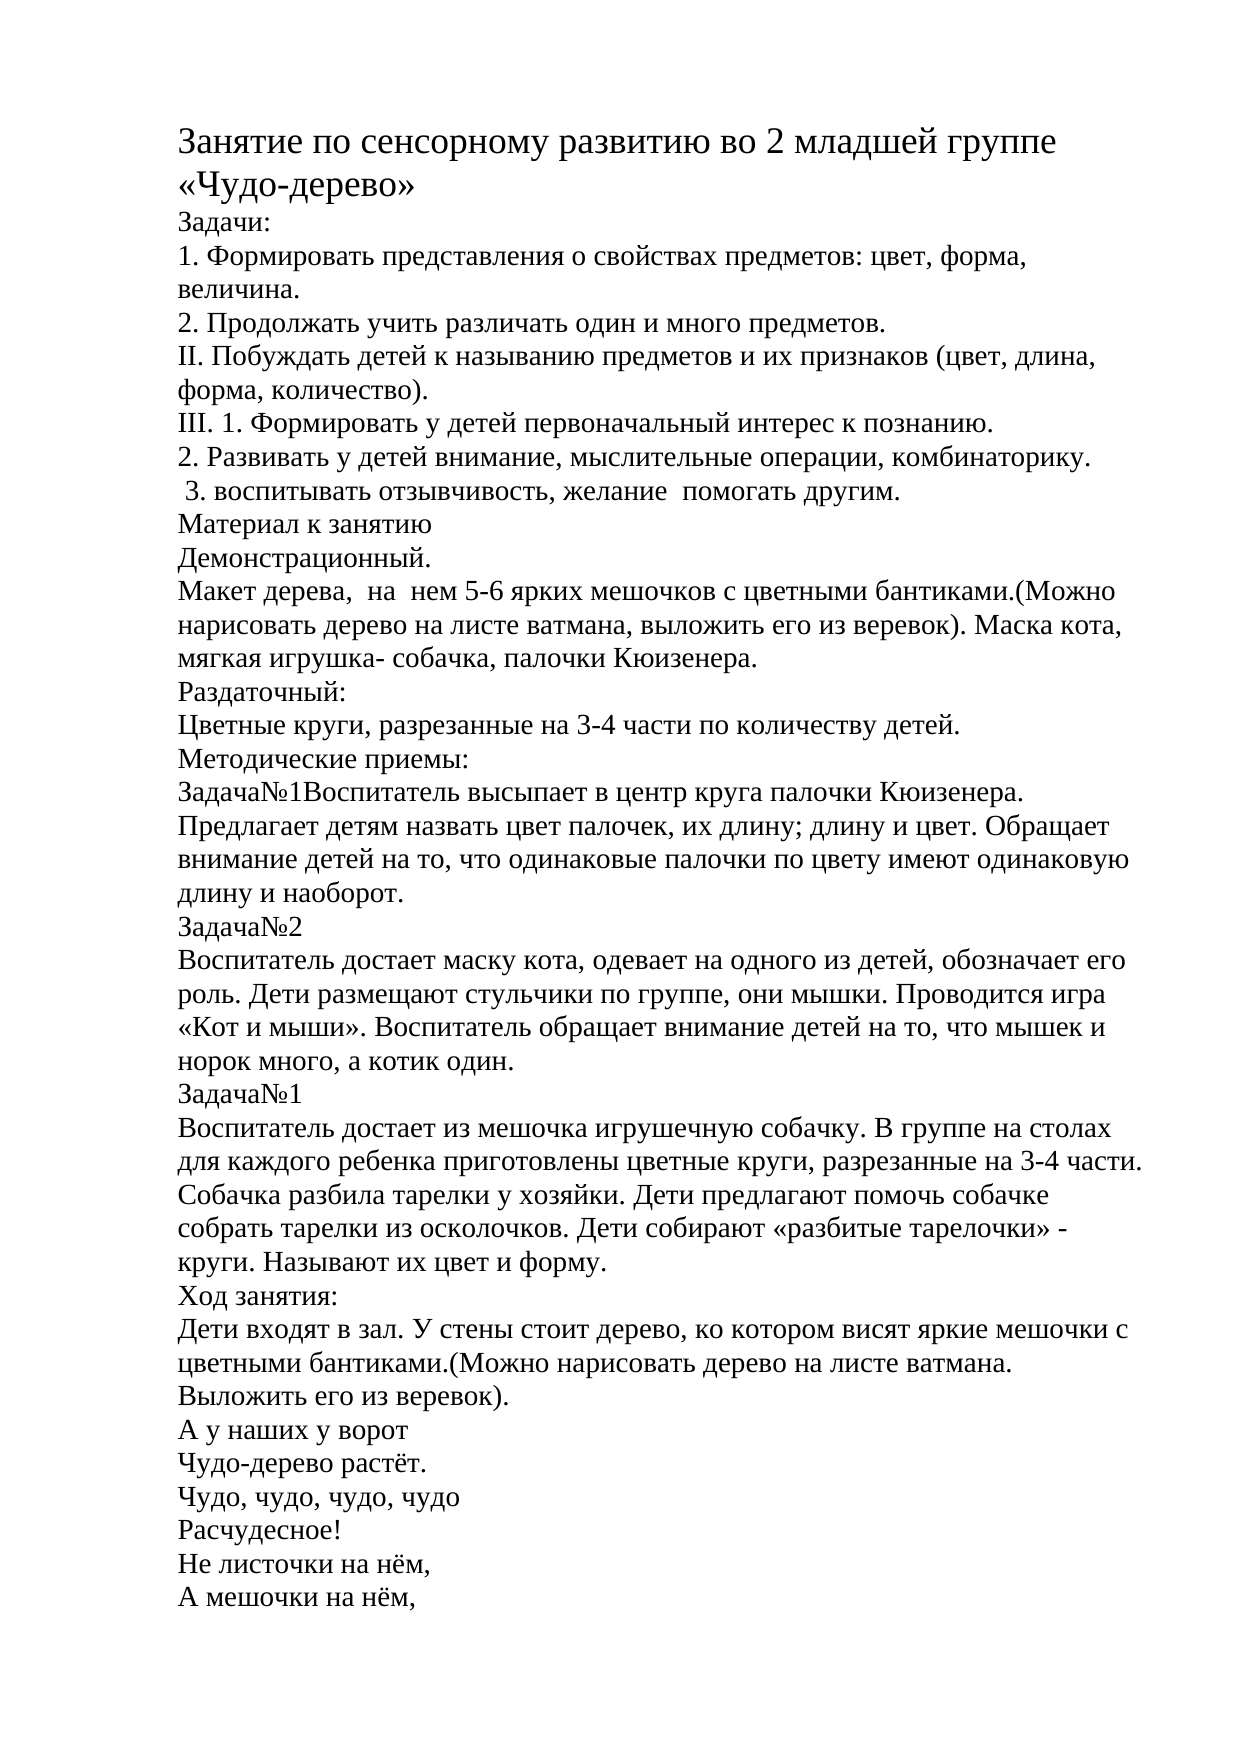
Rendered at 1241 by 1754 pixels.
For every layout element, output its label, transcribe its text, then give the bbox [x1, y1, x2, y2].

text А мешочки на нём, [177, 1579, 1152, 1613]
text Выложить его из веревок). [177, 1378, 1152, 1412]
text Материал к занятию [177, 506, 1152, 540]
text 3. воспитывать отзывчивость, желание помогать другим. [177, 473, 1152, 506]
text Занятие по сенсорному развитию во 2 младшей группе «Чудо-дерево» [177, 118, 1152, 204]
text Ход занятия: [177, 1278, 1152, 1311]
text Задача№1 [177, 1076, 1152, 1110]
text II. Побуждать детей к называнию предметов и их признаков (цвет, длина, форма, количество). [177, 338, 1152, 406]
text Раздаточный: [177, 674, 1152, 707]
text Задача№1Воспитатель высыпает в центр круга палочки Кюизенера. Предлагает детям назвать цвет палочек, их длину; длину и цвет. Обращает внимание детей на то, что одинаковые палочки по цвету имеют одинаковую длину и наоборот. [177, 774, 1152, 909]
text Методические приемы: [177, 741, 1152, 774]
text 2. Развивать у детей внимание, мыслительные операции, комбинаторику. [177, 439, 1152, 473]
text Задача№2 [177, 909, 1152, 942]
text 1. Формировать представления о свойствах предметов: цвет, форма, величина. [177, 238, 1152, 305]
text Задачи: [177, 204, 1152, 238]
text Расчудесное! [177, 1512, 1152, 1546]
text Дети входят в зал. У стены стоит дерево, ко котором висят яркие мешочки с цветными бантиками.(Можно нарисовать дерево на листе ватмана. [177, 1311, 1152, 1378]
text Воспитатель достает маску кота, одевает на одного из детей, обозначает его роль. Дети размещают стульчики по группе, они мышки. Проводится игра «Кот и мыши». Воспитатель обращает внимание детей на то, что мышек и норок много, а котик один. [177, 942, 1152, 1076]
text 2. Продолжать учить различать один и много предметов. [177, 305, 1152, 338]
text Макет дерева, на нем 5-6 ярких мешочков с цветными бантиками.(Можно нарисовать дерево на листе ватмана, выложить его из веревок). Маска кота, мягкая игрушка- собачка, палочки Кюизенера. [177, 573, 1152, 674]
text III. 1. Формировать у детей первоначальный интерес к познанию. [177, 406, 1152, 439]
text Не листочки на нём, [177, 1546, 1152, 1579]
text Воспитатель достает из мешочка игрушечную собачку. В группе на столах для каждого ребенка приготовлены цветные круги, разрезанные на 3-4 части. Собачка разбила тарелки у хозяйки. Дети предлагают помочь собачке собрать тарелки из осколочков. Дети собирают «разбитые тарелочки» - круги. Называют их цвет и форму. [177, 1110, 1152, 1278]
text Цветные круги, разрезанные на 3-4 части по количеству детей. [177, 707, 1152, 741]
text Чудо-дерево растёт. [177, 1445, 1152, 1479]
text Демонстрационный. [177, 540, 1152, 573]
text А у наших у ворот [177, 1412, 1152, 1445]
text Чудо, чудо, чудо, чудо [177, 1479, 1152, 1512]
